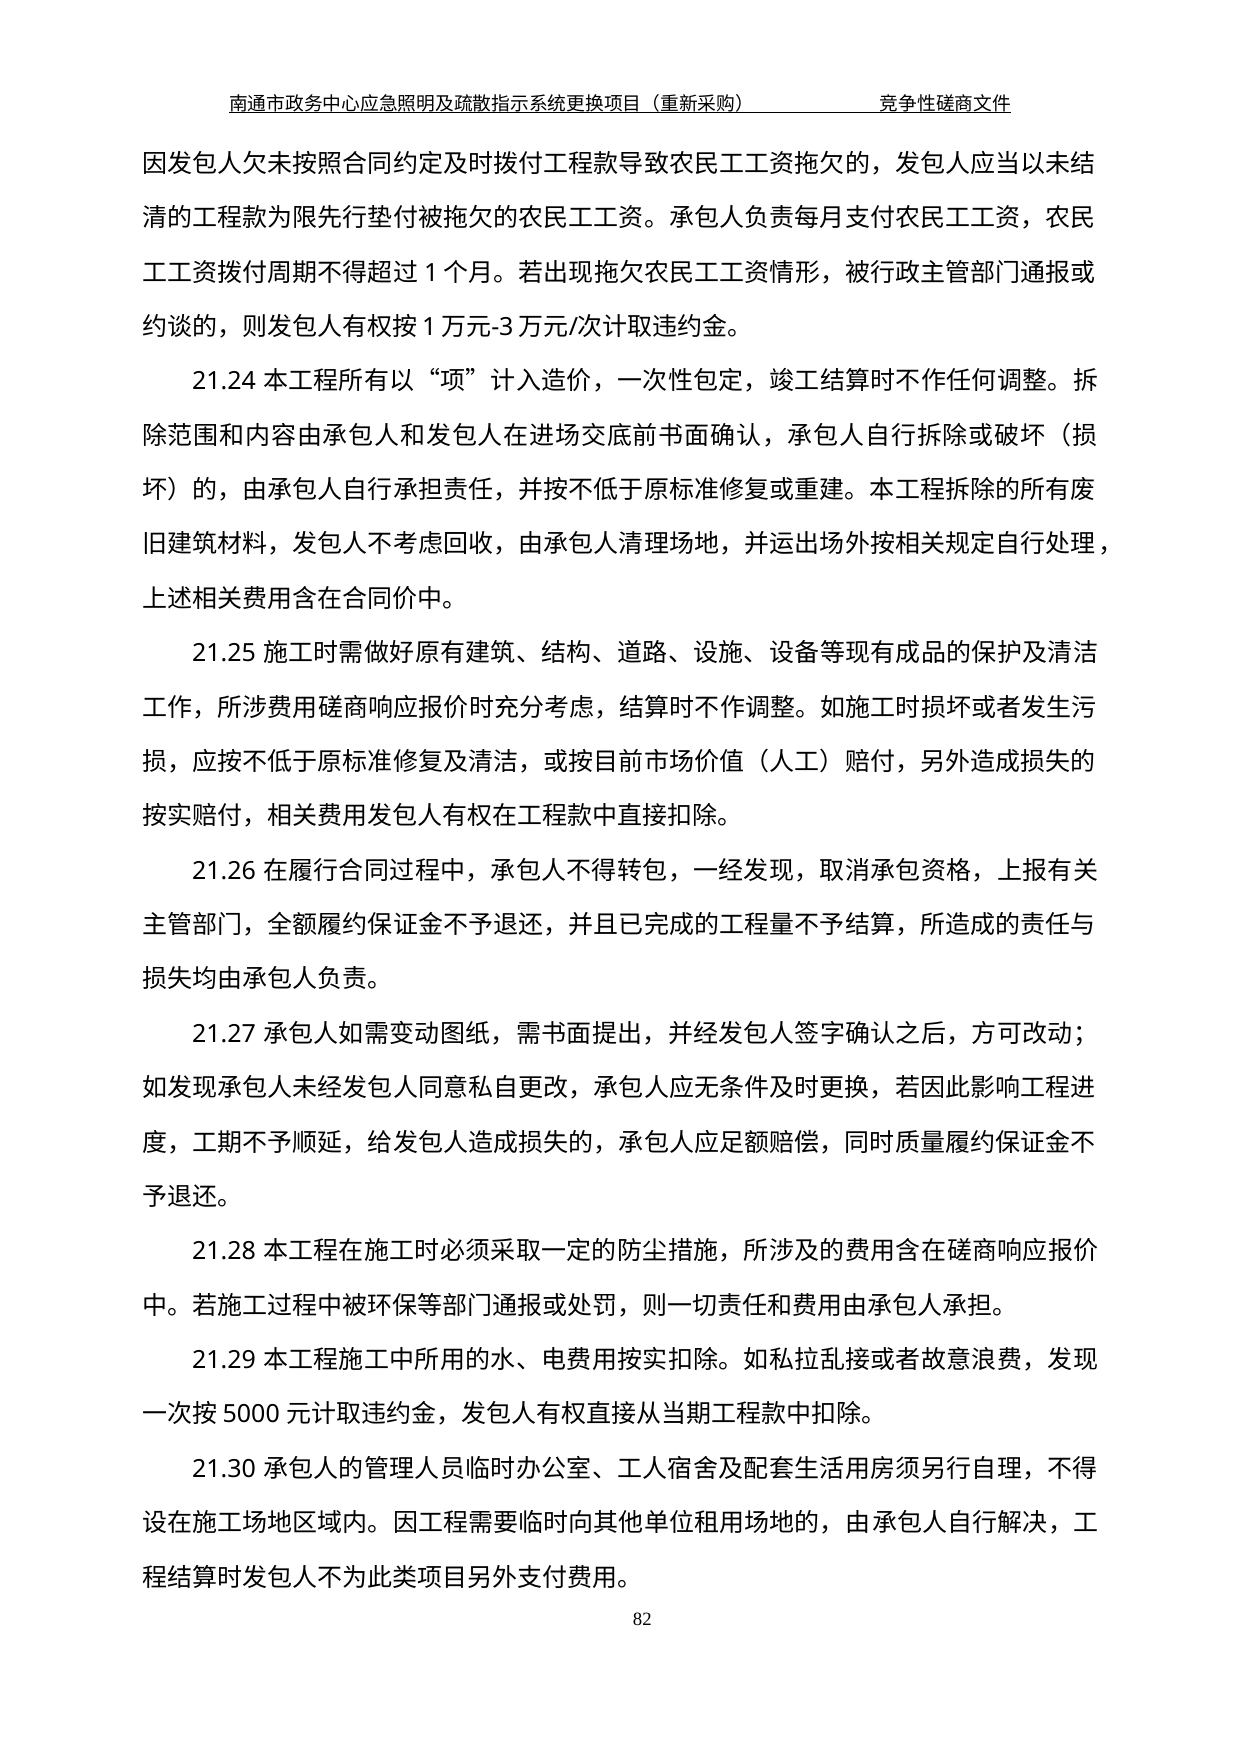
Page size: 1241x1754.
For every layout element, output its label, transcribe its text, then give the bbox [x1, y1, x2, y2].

text 21.24 本工程所有以“项”计入造价，一次性包定，竣工结算时不作任何调整。拆除范围和内容由承包人和发包人在进场交底前书面确认，承包人自行拆除或破坏（损坏）的，由承包人自行承担责任，并按不低于原标准修复或重建。本工程拆除的所有废旧建筑材料，发包人不考虑回收，由承包人清理场地，并运出场外按相关规定自行处理，上述相关费用含在合同价中。 [142, 361, 1098, 614]
text 21.27 承包人如需变动图纸，需书面提出，并经发包人签字确认之后，方可改动；如发现承包人未经发包人同意私自更改，承包人应无条件及时更换，若因此影响工程进度，工期不予顺延，给发包人造成损失的，承包人应足额赔偿，同时质量履约保证金不予退还。 [142, 1013, 1098, 1213]
text 21.30 承包人的管理人员临时办公室、工人宿舍及配套生活用房须另行自理，不得设在施工场地区域内。因工程需要临时向其他单位租用场地的，由承包人自行解决，工程结算时发包人不为此类项目另外支付费用。 [142, 1448, 1098, 1593]
text 21.28 本工程在施工时必须采取一定的防尘措施，所涉及的费用含在磋商响应报价中。若施工过程中被环保等部门通报或处罚，则一切责任和费用由承包人承担。 [142, 1231, 1098, 1321]
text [142, 143, 1098, 343]
text 21.26 在履行合同过程中，承包人不得转包，一经发现，取消承包资格，上报有关主管部门，全额履约保证金不予退还，并且已完成的工程量不予结算，所造成的责任与损失均由承包人负责。 [142, 850, 1098, 995]
text 21.29 本工程施工中所用的水、电费用按实扣除。如私拉乱接或者故意浪费，发现一次按 5000 元计取违约金，发包人有权直接从当期工程款中扣除。 [142, 1339, 1098, 1430]
text 21.25 施工时需做好原有建筑、结构、道路、设施、设备等现有成品的保护及清洁工作，所涉费用磋商响应报价时充分考虑，结算时不作调整。如施工时损坏或者发生污损，应按不低于原标准修复及清洁，或按目前市场价值（人工）赔付，另外造成损失的按实赔付，相关费用发包人有权在工程款中直接扣除。 [142, 633, 1098, 832]
